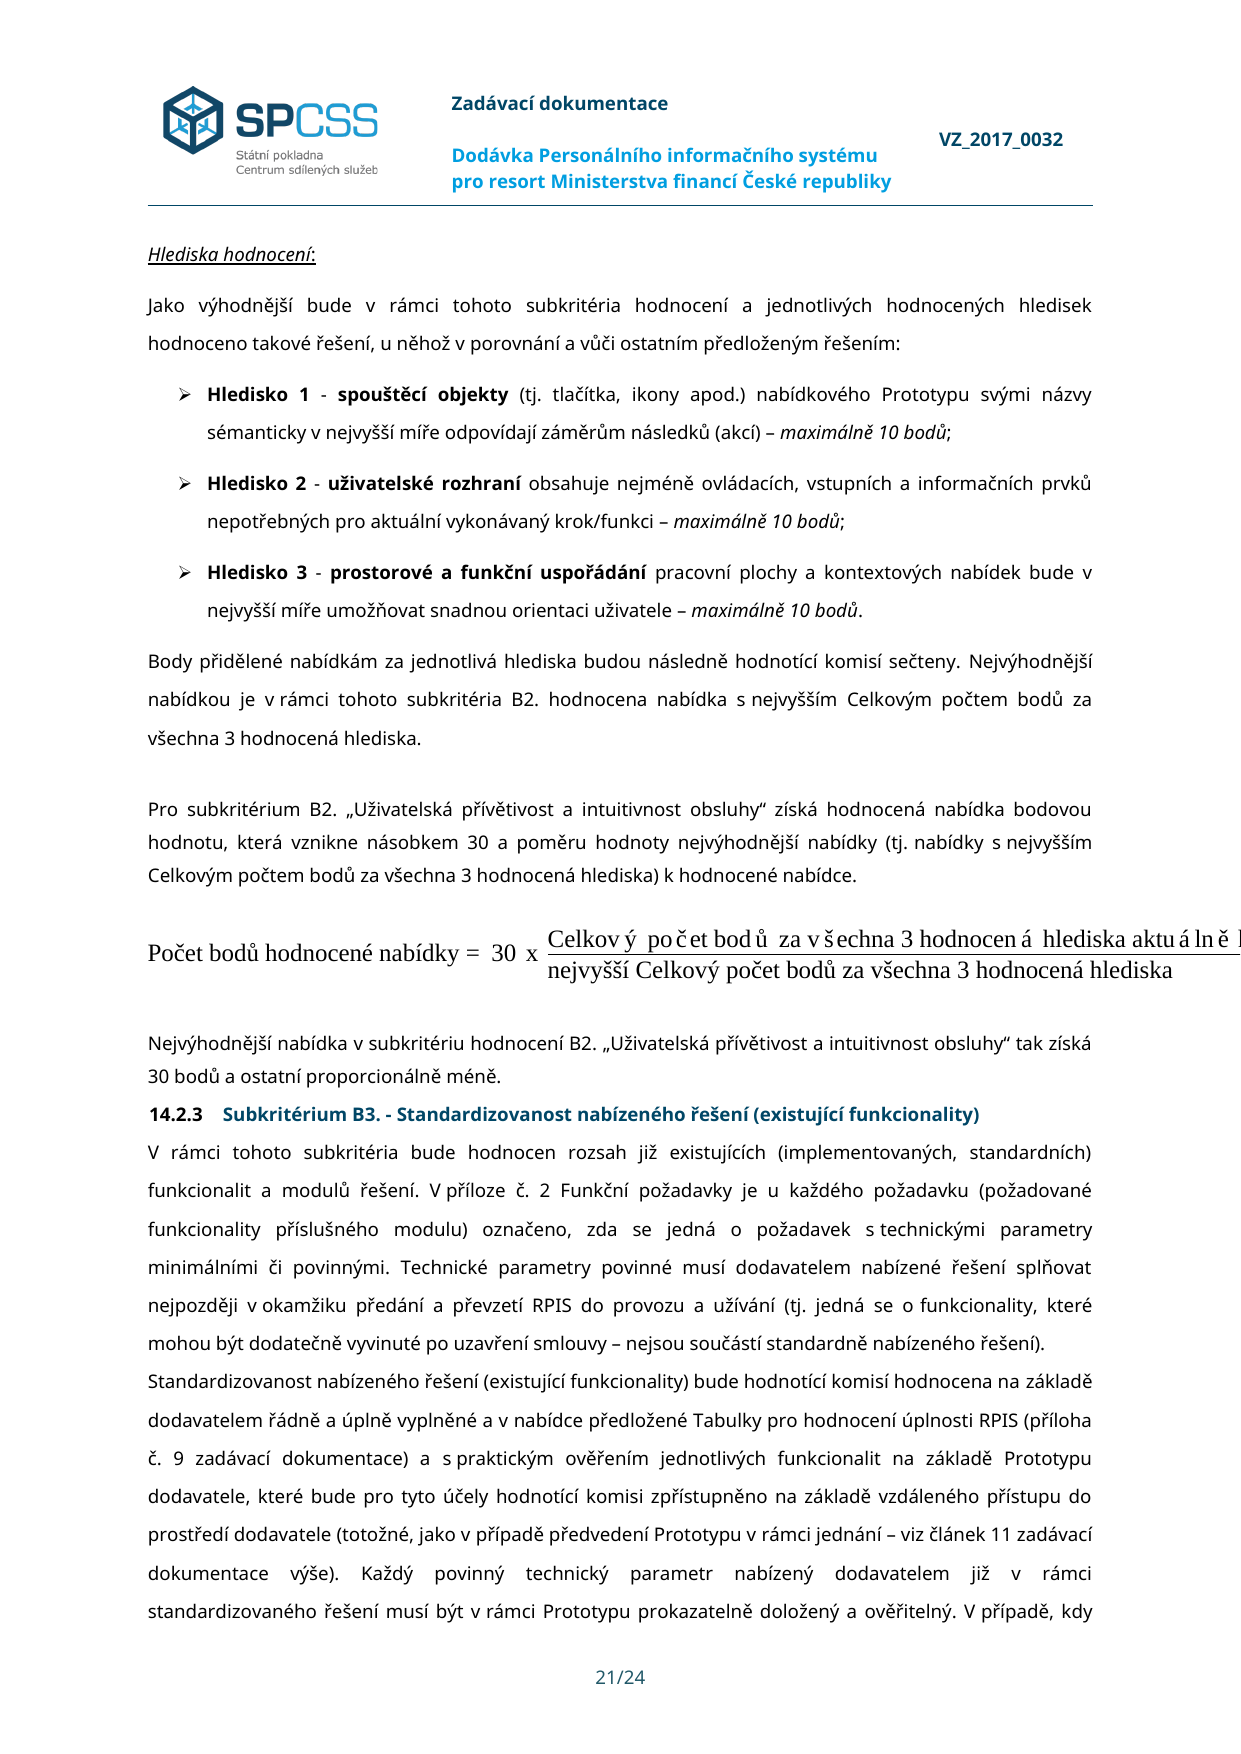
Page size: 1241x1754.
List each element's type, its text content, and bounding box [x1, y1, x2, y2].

text Jako výhodnější bude v rámci tohoto subkritéria hodnocení a jednotlivých hodnocených hledisek hodnoceno takové řešení, u něhož v porovnání a vůči ostatním předloženým řešením: [148, 292, 1092, 356]
list Hledisko 3 - prostorové a funkční uspořádání pracovní plochy a kontextových nabídek bude v nejvyšší míře umožňovat snadnou orientaci uživatele – maximálně 10 bodů. [177, 559, 1092, 623]
text Hlediska hodnocení: [148, 242, 1092, 267]
text Subkritérium B3. - Standardizovanost nabízeného řešení (existující funkcionality) [149, 1101, 1092, 1127]
text V rámci tohoto subkritéria bude hodnocen rozsah již existujících (implementovaných, standardních) funkcionalit a modulů řešení. V příloze č. 2 Funkční požadavky je u každého požadavku (požadované funkcionality příslušného modulu) označeno, zda se jedná o požadavek s technickými parametry minimálními či povinnými. Technické parametry povinné musí dodavatelem nabízené řešení splňovat nejpozději v okamžiku předání a převzetí RPIS do provozu a užívání (tj. jedná se o funkcionality, které mohou být dodatečně vyvinuté po uzavření smlouvy – nejsou součástí standardně nabízeného řešení). [148, 1139, 1092, 1356]
list Hledisko 2 - uživatelské rozhraní obsahuje nejméně ovládacích, vstupních a informačních prvků nepotřebných pro aktuální vykonávaný krok/funkci – maximálně 10 bodů; [177, 470, 1092, 534]
list Hledisko 1 - spouštěcí objekty (tj. tlačítka, ikony apod.) nabídkového Prototypu svými názvy sémanticky v nejvyšší míře odpovídají záměrům následků (akcí) – maximálně 10 bodů; [177, 381, 1092, 445]
picture [163, 86, 378, 176]
text Pro subkritérium B2. „Uživatelská přívětivost a intuitivnost obsluhy“ získá hodnocená nabídka bodovou hodnotu, která vznikne násobkem 30 a poměru hodnoty nejvýhodnější nabídky (tj. nabídky s nejvyšším Celkovým počtem bodů za všechna 3 hodnocená hlediska) k hodnocené nabídce. [148, 788, 1092, 888]
text Body přidělené nabídkám za jednotlivá hlediska budou následně hodnotící komisí sečteny. Nejvýhodnější nabídkou je v rámci tohoto subkritéria B2. hodnocena nabídka s nejvyšším Celkovým počtem bodů za všechna 3 hodnocená hlediska. [148, 648, 1092, 750]
text Nejvýhodnější nabídka v subkritériu hodnocení B2. „Uživatelská přívětivost a intuitivnost obsluhy“ tak získá 30 bodů a ostatní proporcionálně méně. [148, 1022, 1092, 1089]
